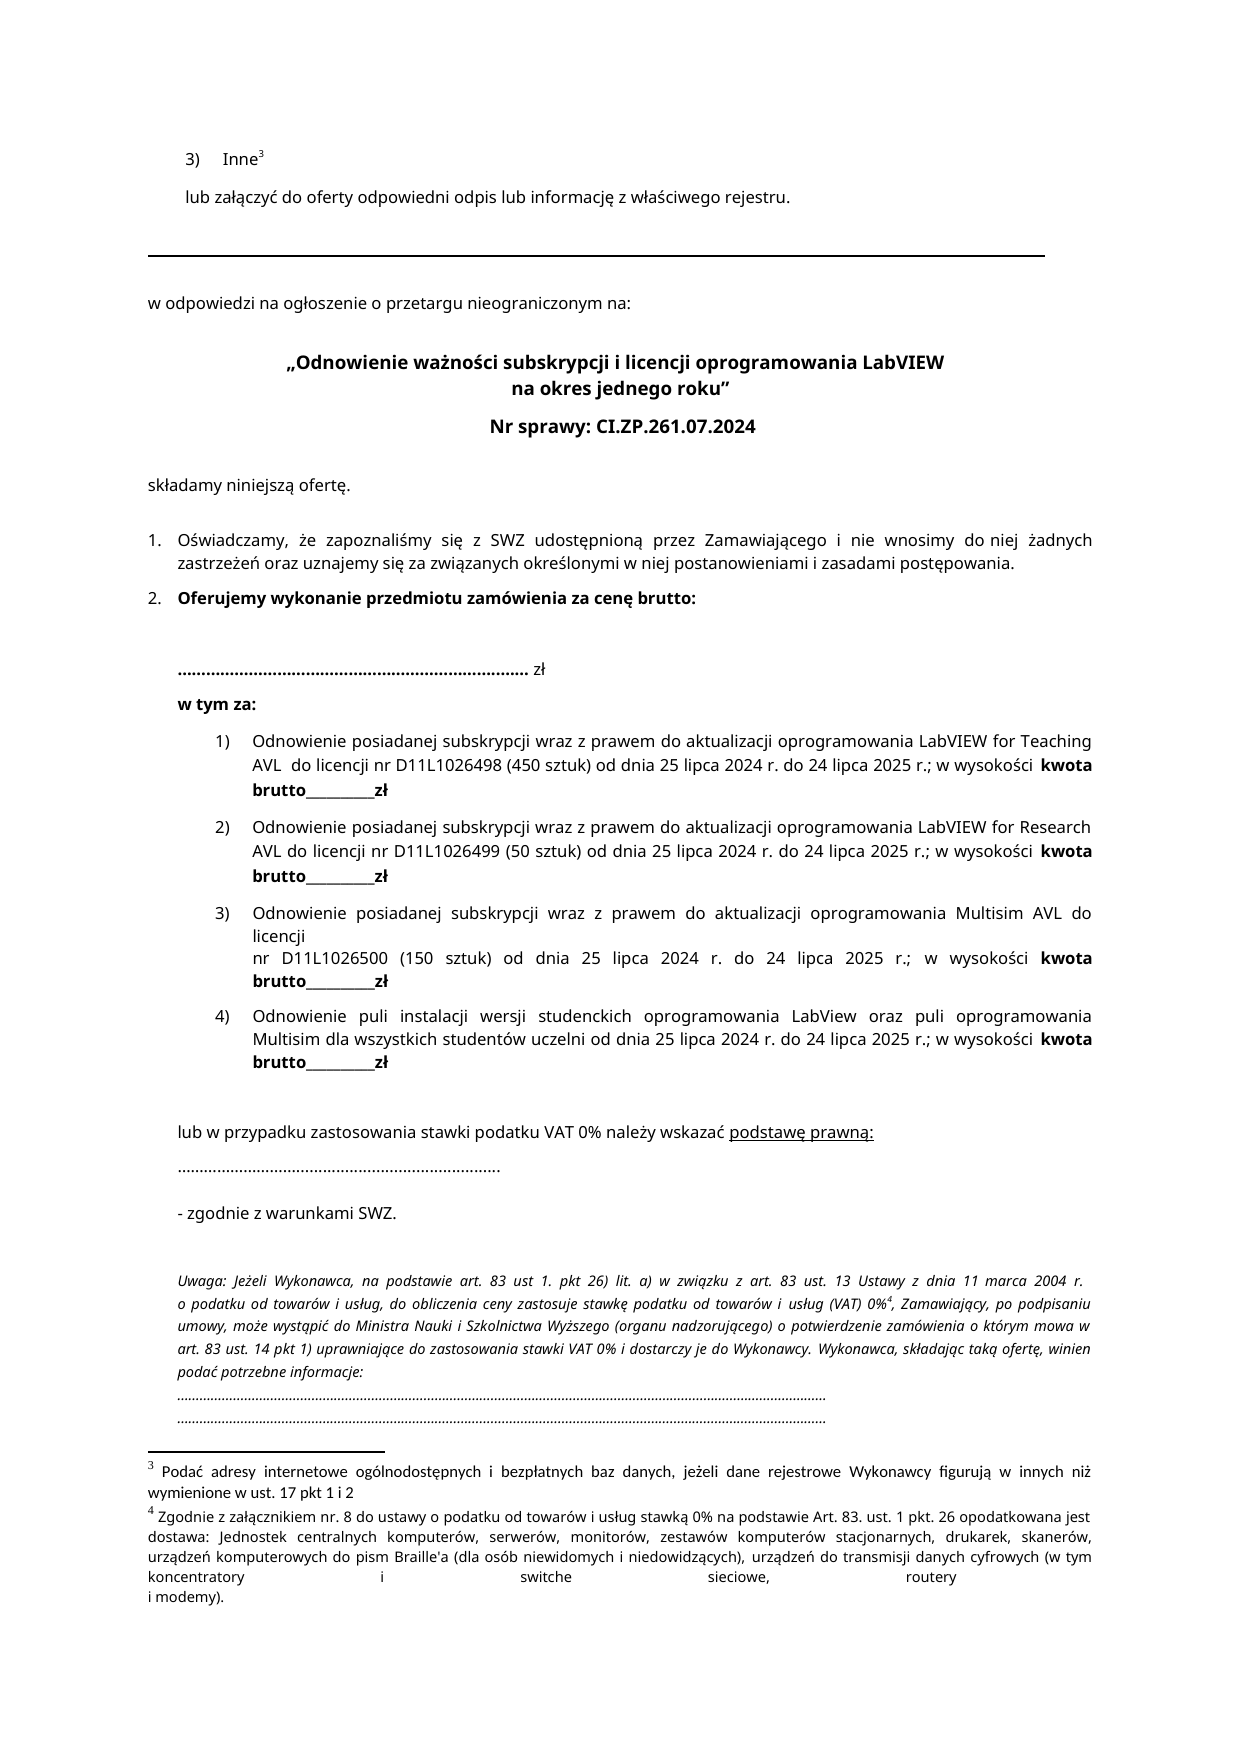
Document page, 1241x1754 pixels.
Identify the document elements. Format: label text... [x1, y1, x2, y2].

text „Odnowienie ważności subskrypcji i licencji oprogramowania LabVIEW na okres jednego roku” [148, 350, 1093, 401]
list Odnowienie posiadanej subskrypcji wraz z prawem do aktualizacji oprogramowania Multisim AVL do licencji nr D11L1026500 (150 sztuk) od dnia 25 lipca 2024 r. do 24 lipca 2025 r.; w wysokości kwota brutto__________zł [215, 901, 1093, 992]
list Odnowienie posiadanej subskrypcji wraz z prawem do aktualizacji oprogramowania LabVIEW for Research AVL do licencji nr D11L1026499 (50 sztuk) od dnia 25 lipca 2024 r. do 24 lipca 2025 r.; w wysokości kwota brutto__________zł [215, 816, 1093, 887]
list Odnowienie posiadanej subskrypcji wraz z prawem do aktualizacji oprogramowania LabVIEW for Teaching AVL do licencji nr D11L1026498 (450 sztuk) od dnia 25 lipca 2024 r. do 24 lipca 2025 r.; w wysokości kwota brutto__________zł [215, 729, 1093, 801]
text składamy niniejszą ofertę. [148, 474, 1093, 497]
text …………………………………………………………..…… zł [148, 657, 1093, 680]
text Nr sprawy: CI.ZP.261.07.2024 [148, 413, 1093, 439]
list …………………..………………………….………………………………………………………………………………………………………… [177, 1407, 1093, 1427]
text - zgodnie z warunkami SWZ. [148, 1201, 1093, 1224]
list lub załączyć do oferty odpowiedni odpis lub informację z właściwego rejestru. [185, 186, 1093, 209]
list Odnowienie puli instalacji wersji studenckich oprogramowania LabView oraz puli oprogramowania Multisim dla wszystkich studentów uczelni od dnia 25 lipca 2024 r. do 24 lipca 2025 r.; w wysokości kwota brutto__________zł [215, 1005, 1093, 1073]
text w odpowiedzi na ogłoszenie o przetargu nieograniczonym na: [148, 292, 1093, 314]
list Oferujemy wykonanie przedmiotu zamówienia za cenę brutto: [148, 587, 1093, 610]
text lub w przypadku zastosowania stawki podatku VAT 0% należy wskazać podstawę prawną: ……………………….............................................. [177, 1121, 1093, 1177]
list Oświadczamy, że zapoznaliśmy się z SWZ udostępnioną przez Zamawiającego i nie wnosimy do niej żadnych zastrzeżeń oraz uznajemy się za związanych określonymi w niej postanowieniami i zasadami postępowania. [148, 529, 1093, 574]
list Inne [185, 148, 1093, 170]
list Uwaga: Jeżeli Wykonawca, na podstawie art. 83 ust 1. pkt 26) lit. a) w związku z art. 83 ust. 13 Ustawy z dnia 11 marca 2004 r. o podatku od towarów i usług, do obliczenia ceny zastosuje stawkę podatku od towarów i usług (VAT) 0%, Zamawiający, po podpisaniu umowy, może wystąpić do Ministra Nauki i Szkolnictwa Wyższego (organu nadzorującego) o potwierdzenie zamówienia o którym mowa w art. 83 ust. 14 pkt 1) uprawniające do zastosowania stawki VAT 0% i dostarczy je do Wykonawcy. Wykonawca, składając taką ofertę, winien podać potrzebne informacje: [177, 1271, 1093, 1382]
list ………………………………………………………………………………………………………………………………………………………… [177, 1385, 1093, 1404]
text w tym za: [177, 693, 1093, 715]
